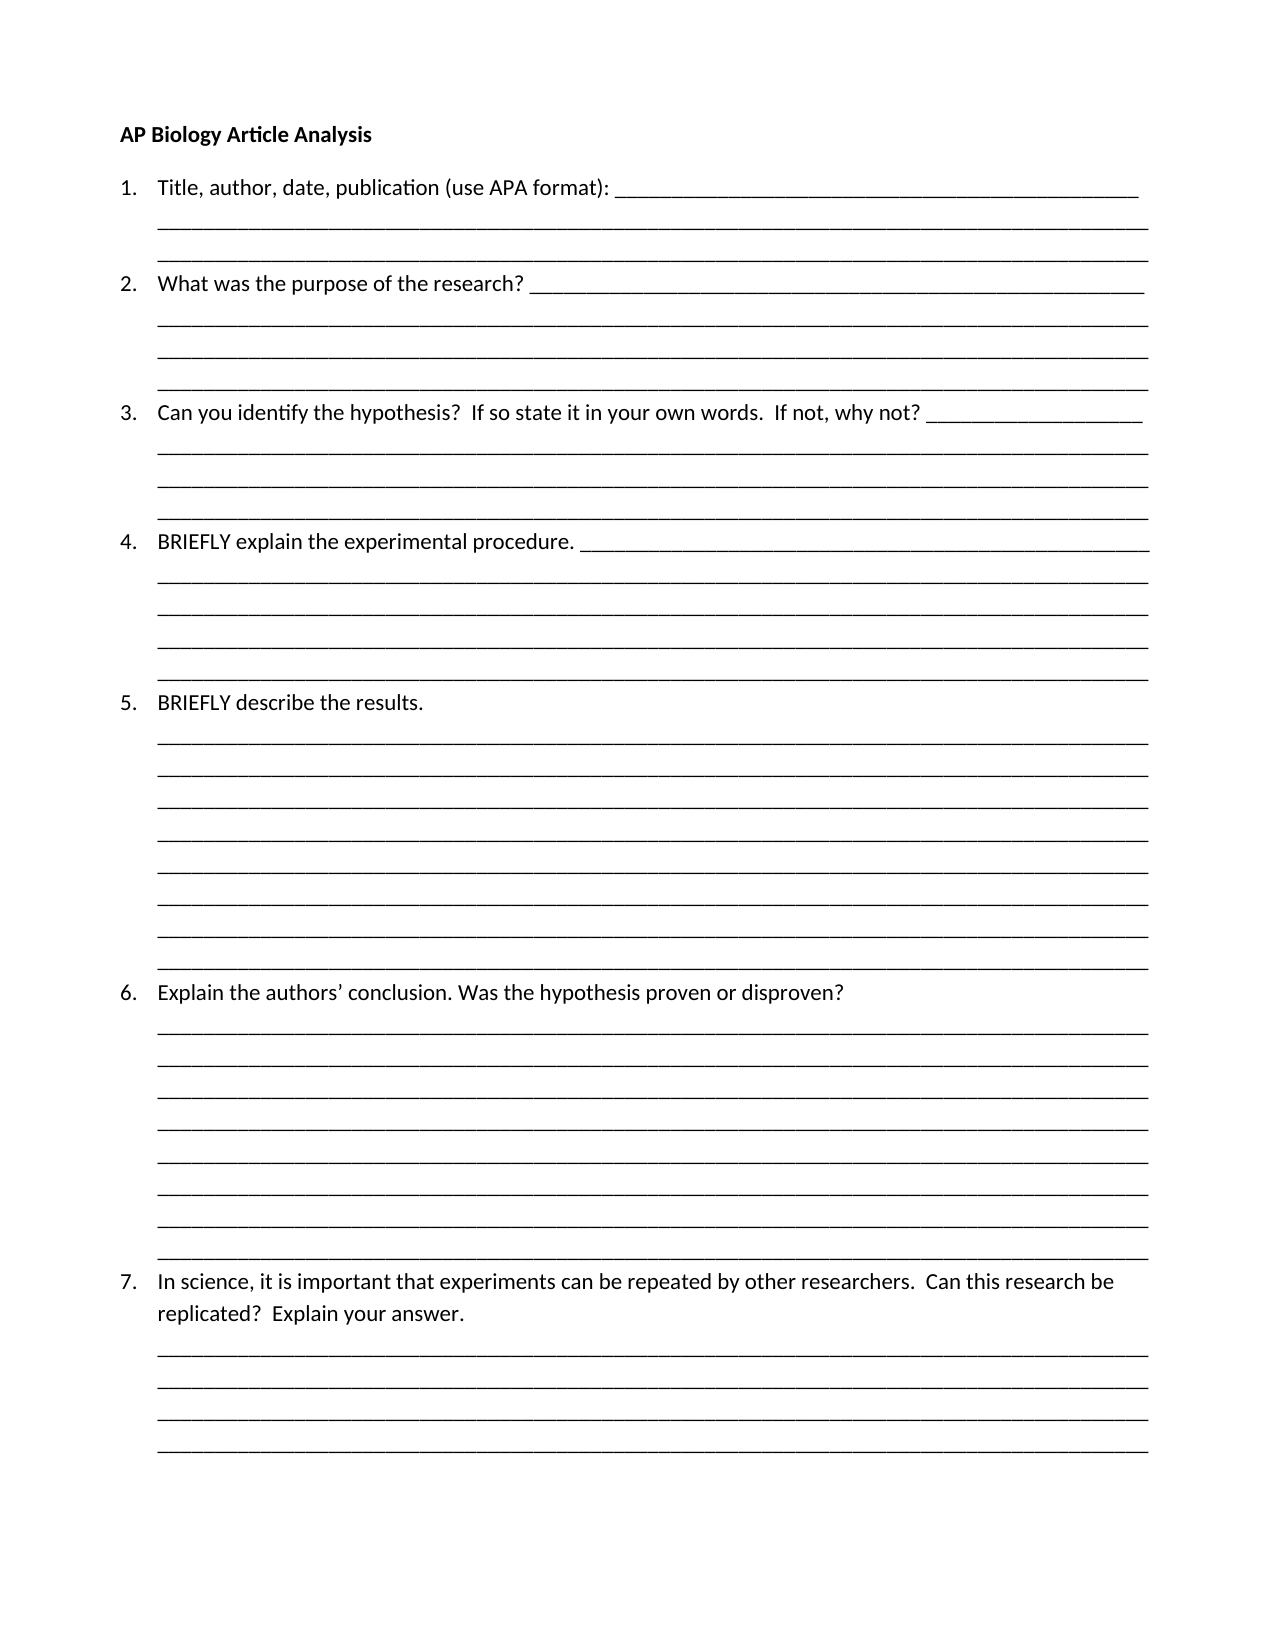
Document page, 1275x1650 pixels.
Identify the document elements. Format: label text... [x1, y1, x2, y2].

text AP Biology Article Analysis [120, 120, 1155, 148]
list In science, it is important that experiments can be repeated by other researchers. Can this research be replicated? Explain your answer. [120, 1267, 1155, 1328]
list ______________________________________________________________________________________________________________________________________________________________________________ _______________________________________________________________________________________ _______________________________________________________________________________________ [157, 1139, 1155, 1263]
list BRIEFLY describe the results. [120, 688, 1155, 716]
list ______________________________________________________________________________________________________________________________________________________________________________ _______________________________________________________________________________________ _______________________________________________________________________________________ [157, 849, 1155, 973]
list Can you identify the hypothesis? If so state it in your own words. If not, why not? ___________________ _______________________________________________________________________________________ ______________________________________________________________________________________________________________________________________________________________________________ [120, 398, 1155, 523]
list Explain the authors’ conclusion. Was the hypothesis proven or disproven? [120, 978, 1155, 1006]
list ______________________________________________________________________________________________________________________________________________________________________________ _______________________________________________________________________________________ _______________________________________________________________________________________ [157, 1010, 1155, 1134]
list Title, author, date, publication (use APA format): ______________________________________________ ______________________________________________________________________________________________________________________________________________________________________________ [120, 173, 1155, 265]
list BRIEFLY explain the experimental procedure. __________________________________________________ ______________________________________________________________________________________________________________________________________________________________________________ _______________________________________________________________________________________ _______________________________________________________________________________________ [120, 527, 1155, 684]
list ______________________________________________________________________________________________________________________________________________________________________________ _______________________________________________________________________________________ _______________________________________________________________________________________ [157, 1332, 1155, 1456]
list What was the purpose of the research? ______________________________________________________ _______________________________________________________________________________________ _______________________________________________________________________________________ _______________________________________________________________________________________ [120, 269, 1155, 394]
list ______________________________________________________________________________________________________________________________________________________________________________ _______________________________________________________________________________________ _______________________________________________________________________________________ [157, 720, 1155, 845]
